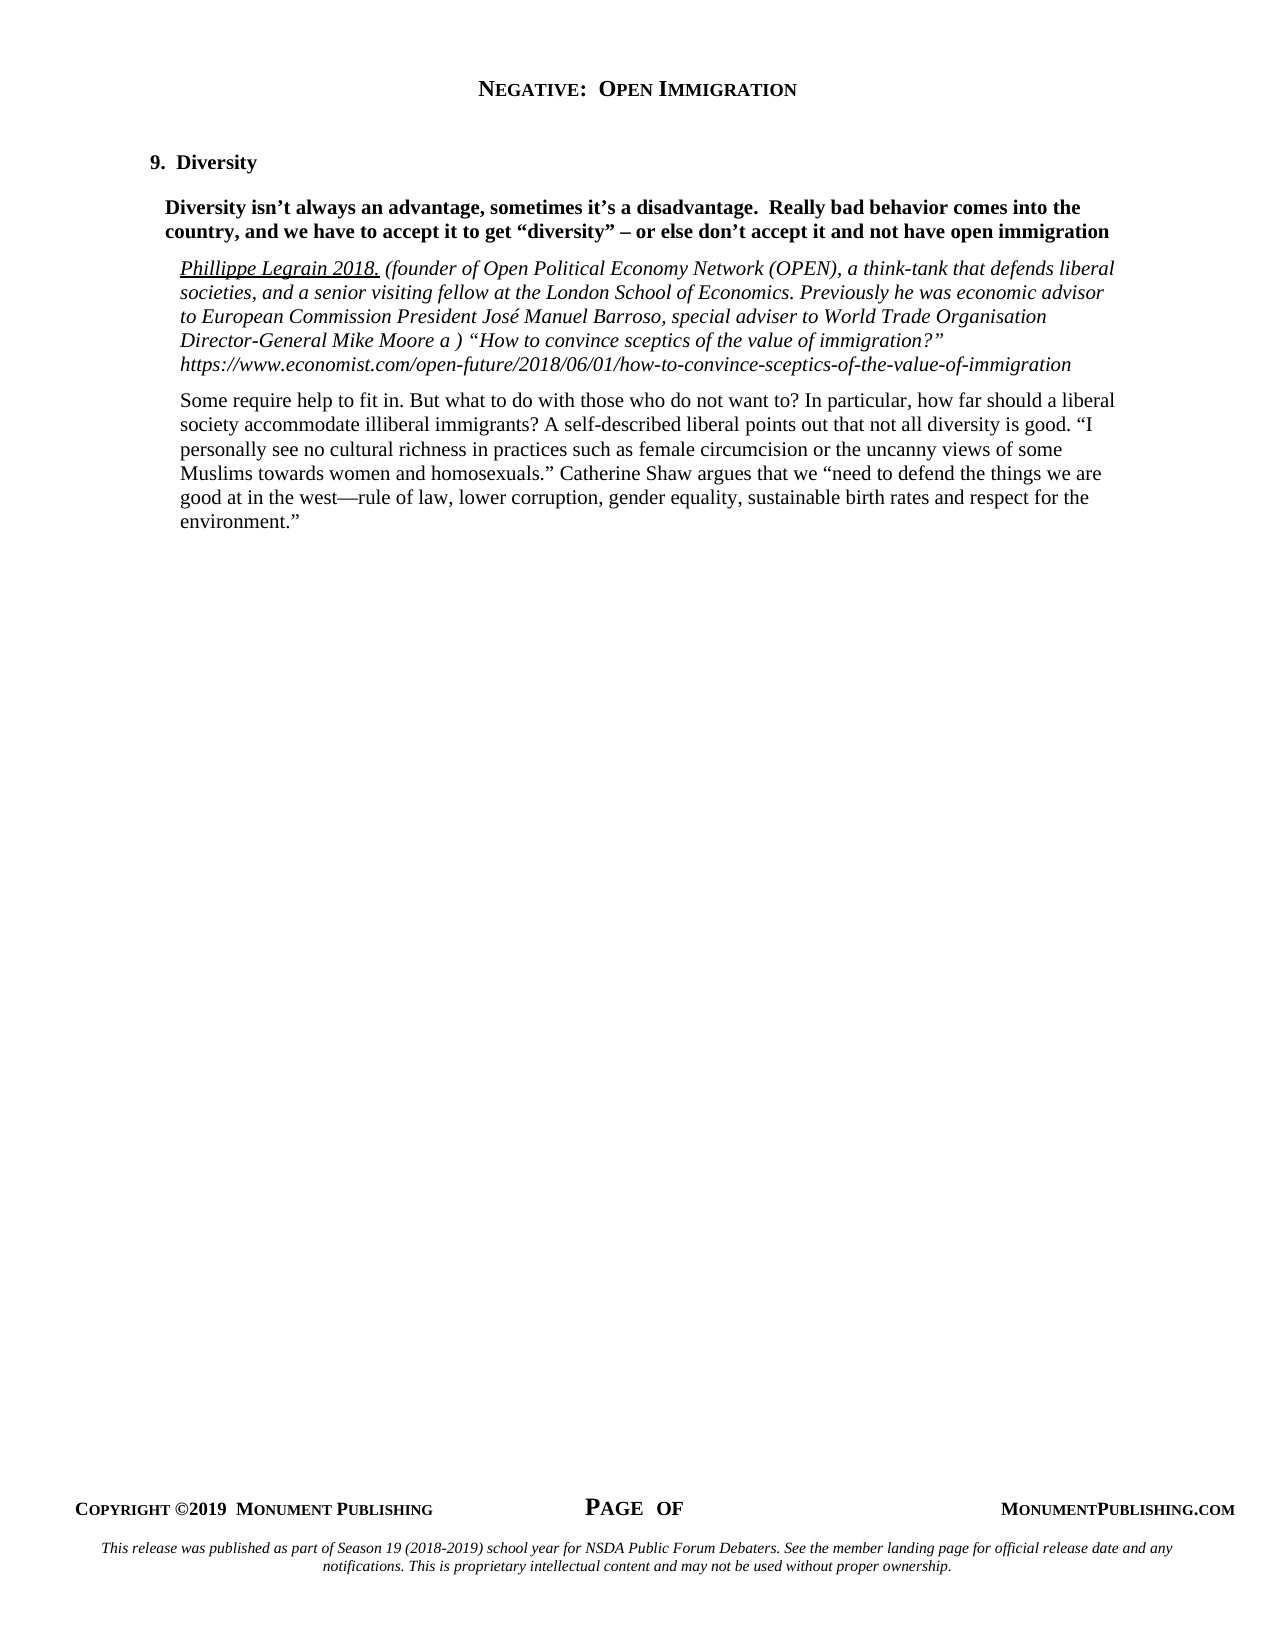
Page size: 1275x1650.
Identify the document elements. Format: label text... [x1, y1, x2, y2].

text Some require help to fit in. But what to do with those who do not want to? In particular, how far should a liberal society accommodate illiberal immigrants? A self-described liberal points out that not all diversity is good. “I personally see no cultural richness in practices such as female circumcision or the uncanny views of some Muslims towards women and homosexuals.” Catherine Shaw argues that we “need to defend the things we are good at in the west—rule of law, lower corruption, gender equality, sustainable birth rates and respect for the environment.” [180, 388, 1125, 533]
text Diversity isn’t always an advantage, sometimes it’s a disadvantage. Really bad behavior comes into the country, and we have to accept it to get “diversity” – or else don’t accept it and not have open immigration [165, 195, 1125, 243]
text 9. Diversity [150, 150, 1125, 174]
text Phillippe Legrain 2018. (founder of Open Political Economy Network (OPEN), a think-tank that defends liberal societies, and a senior visiting fellow at the London School of Economics. Previously he was economic advisor to European Commission President José Manuel Barroso, special adviser to World Trade Organisation Director-General Mike Moore a ) “How to convince sceptics of the value of immigration?” https://www.economist.com/open-future/2018/06/01/how-to-convince-sceptics-of-the-value-of-immigration [180, 256, 1125, 376]
